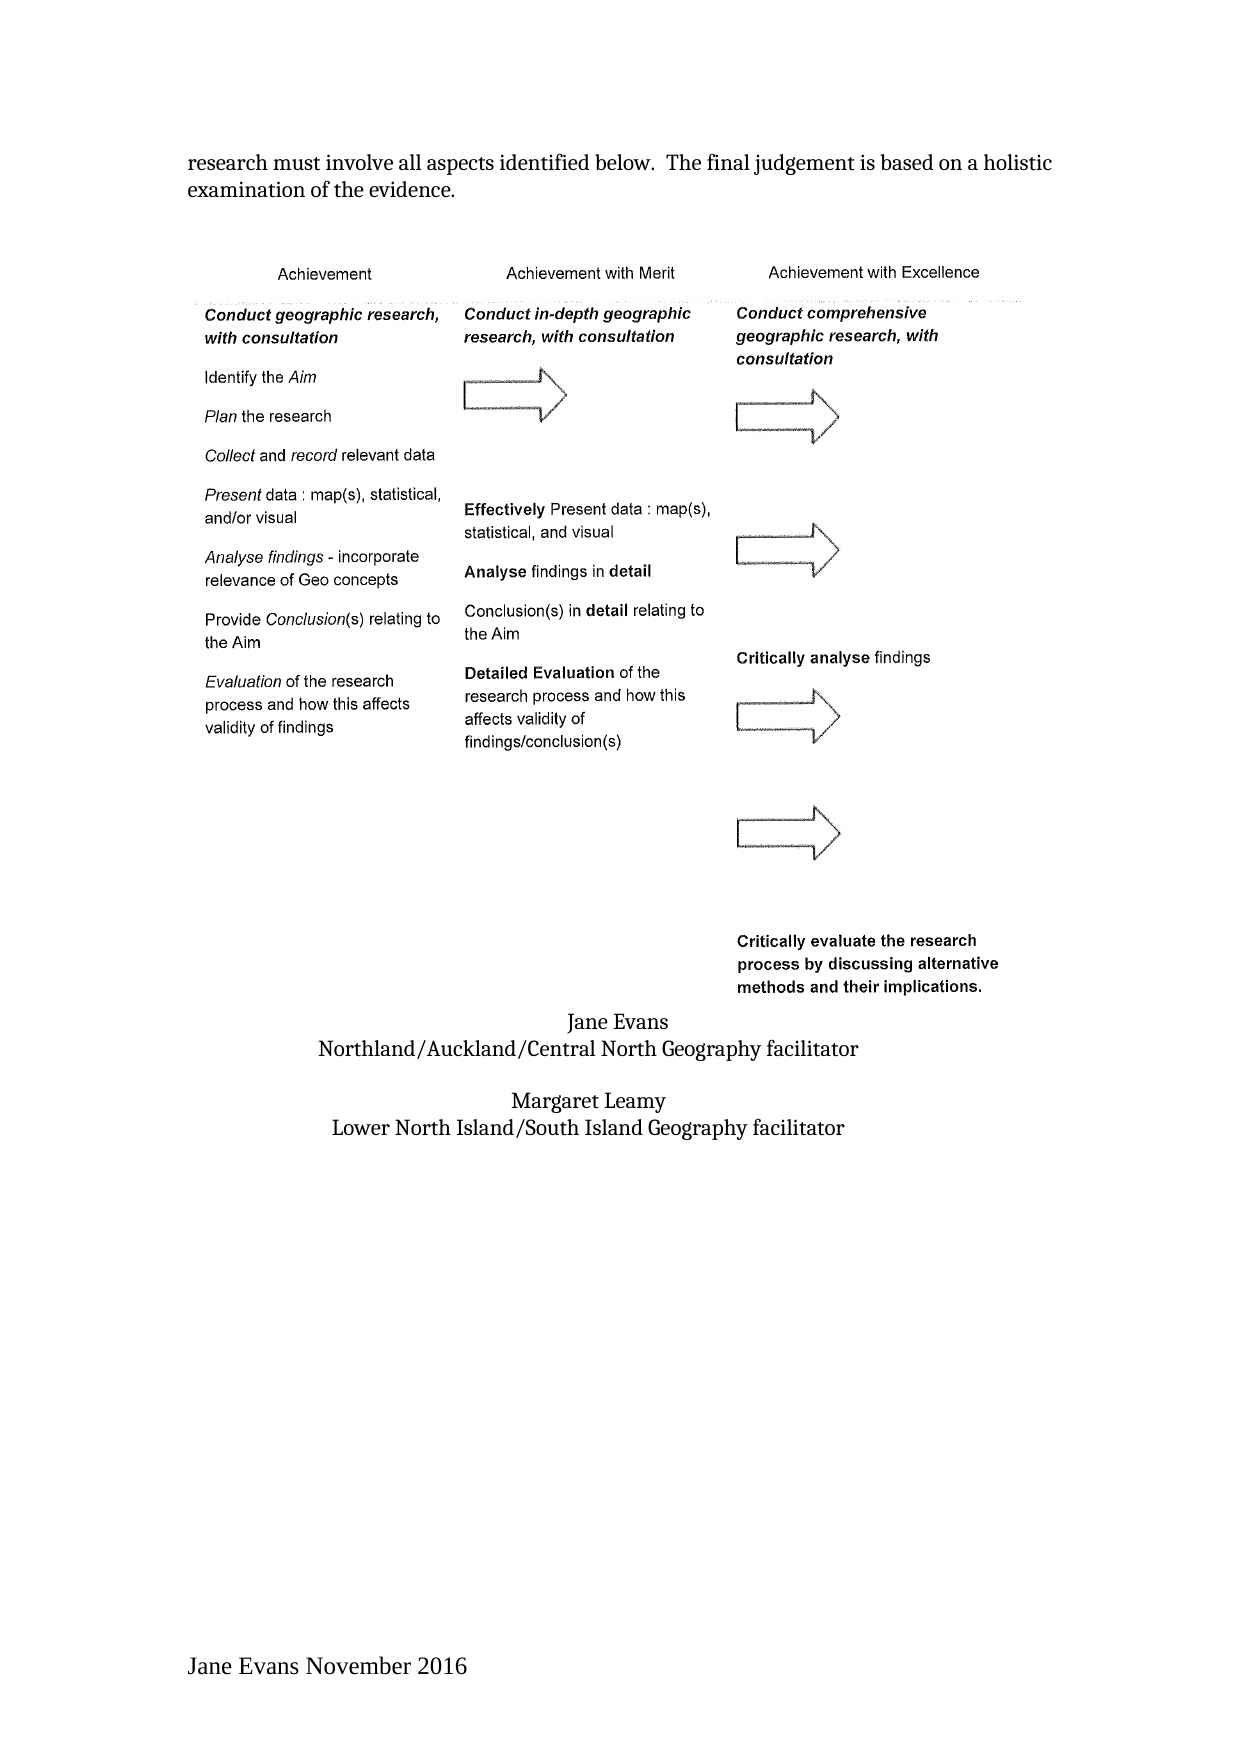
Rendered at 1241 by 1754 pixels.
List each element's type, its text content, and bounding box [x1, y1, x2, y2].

text Margaret Leamy [128, 1088, 1048, 1114]
text Lower North Island/South Island Geography facilitator [128, 1114, 1048, 1141]
text Northland/Auckland/Central North Geography facilitator [128, 1035, 1048, 1062]
text Jane Evans [187, 1009, 1048, 1035]
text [187, 150, 1053, 203]
picture [187, 255, 1053, 1009]
